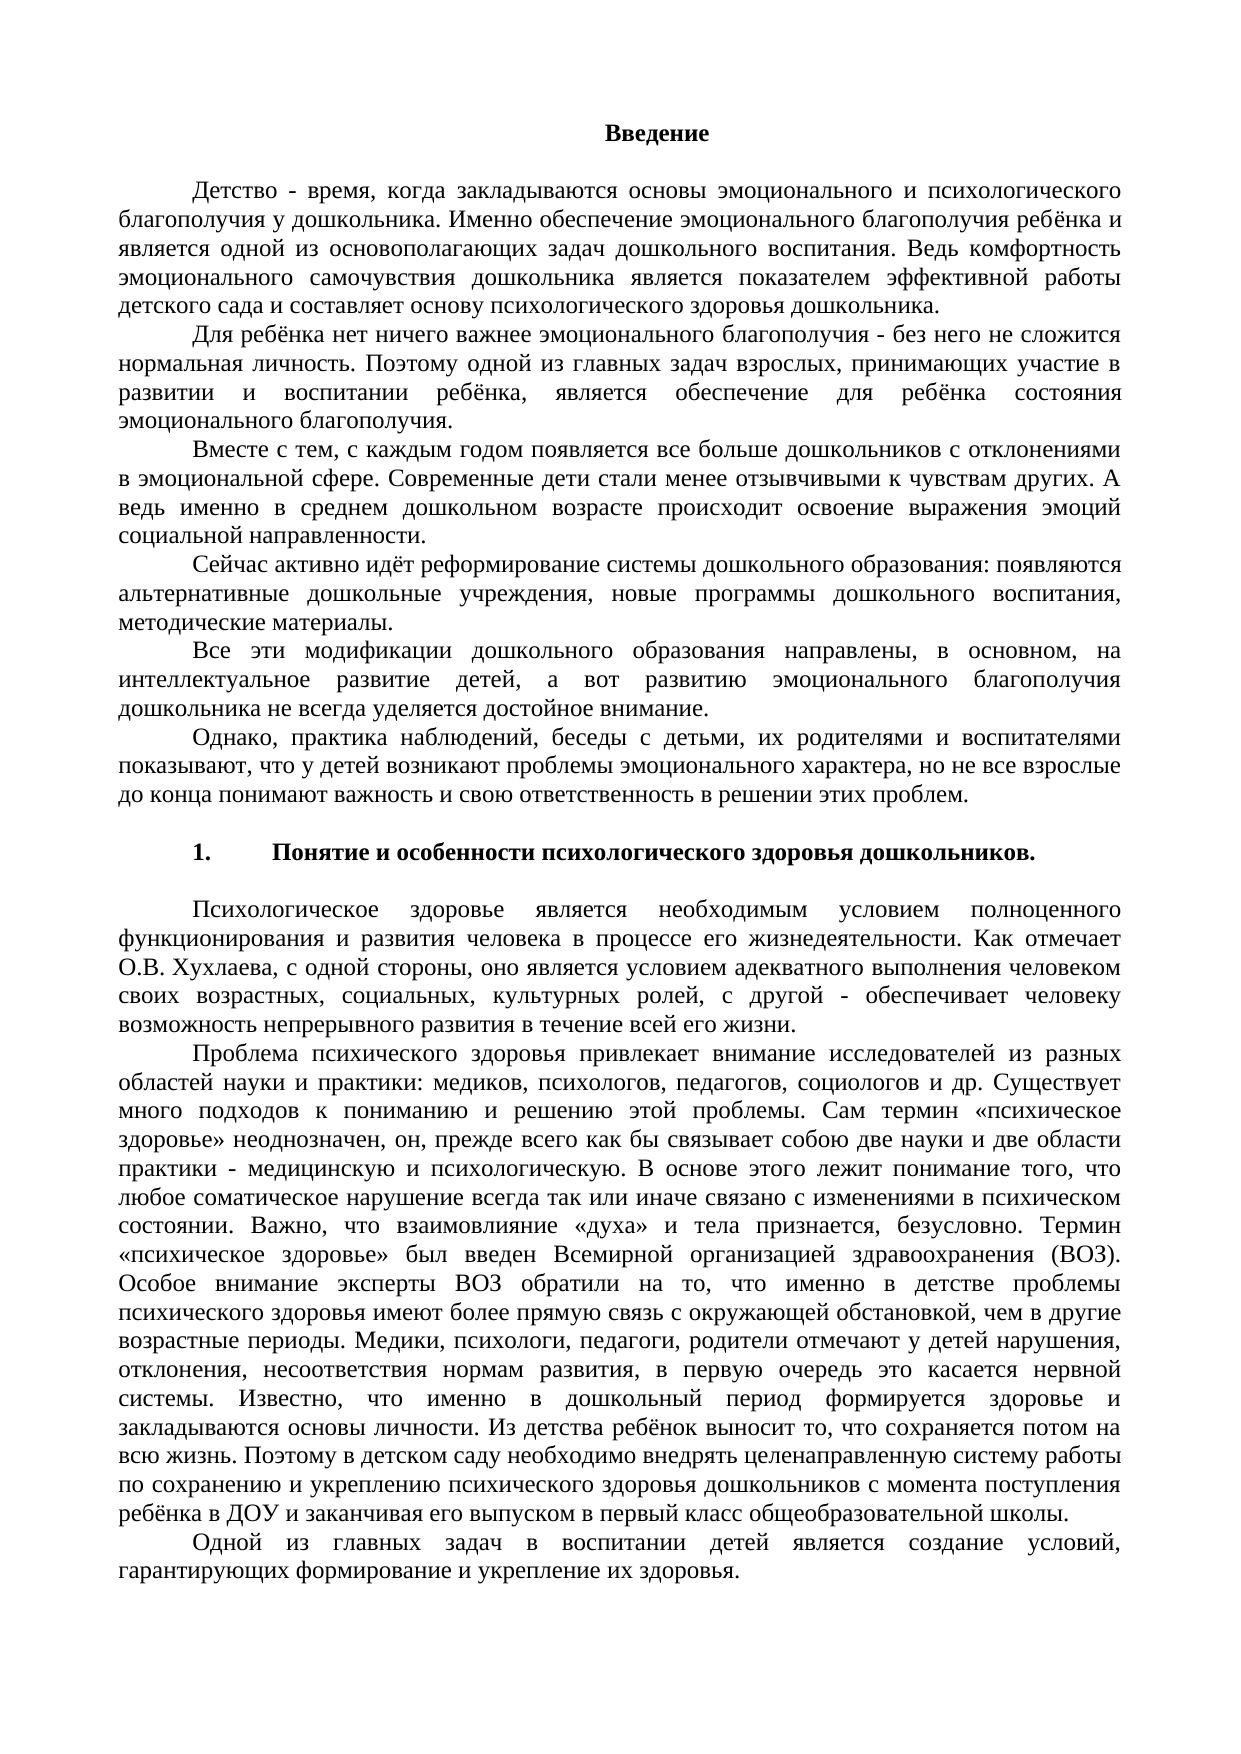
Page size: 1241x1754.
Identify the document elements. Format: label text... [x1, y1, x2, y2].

text Для ребёнка нет ничего важнее эмоционального благополучия - без него не сложится нормальная личность. Поэтому одной из главных задач взрослых, принимающих участие в развитии и воспитании ребёнка, является обеспечение для ребёнка состояния эмоционального благополучия. [118, 319, 1122, 434]
text Введение [118, 118, 1122, 147]
text Сейчас активно идёт реформирование системы дошкольного образования: появляются альтернативные дошкольные учреждения, новые программы дошкольного воспитания, методические материалы. [118, 549, 1122, 636]
text Все эти модификации дошкольного образования направлены, в основном, на интеллектуальное развитие детей, а вот развитию эмоционального благополучия дошкольника не всегда уделяется достойное внимание. [118, 636, 1122, 722]
text Детство - время, когда закладываются основы эмоционального и психологического благополучия у дошкольника. Именно обеспечение эмоционального благополучия ребёнка и является одной из основополагающих задач дошкольного воспитания. Ведь комфортность эмоционального самочувствия дошкольника является показателем эффективной работы детского сада и составляет основу психологического здоровья дошкольника. [118, 176, 1122, 319]
text Однако, практика наблюдений, беседы с детьми, их родителями и воспитателями показывают, что у детей возникают проблемы эмоционального характера, но не все взрослые до конца понимают важность и свою ответственность в решении этих проблем. [118, 722, 1122, 808]
list Понятие и особенности психологического здоровья дошкольников. [118, 837, 1122, 866]
text Проблема психического здоровья привлекает внимание исследователей из разных областей науки и практики: медиков, психологов, педагогов, социологов и др. Существует много подходов к пониманию и решению этой проблемы. Сам термин «психическое здоровье» неоднозначен, он, прежде всего как бы связывает собою две науки и две области практики - медицинскую и психологическую. В основе этого лежит понимание того, что любое соматическое нарушение всегда так или иначе связано с изменениями в психическом состоянии. Важно, что взаимовлияние «духа» и тела признается, безусловно. Термин «психическое здоровье» был введен Всемирной организацией здравоохранения (ВОЗ). Особое внимание эксперты ВОЗ обратили на то, что именно в детстве проблемы психического здоровья имеют более прямую связь с окружающей обстановкой, чем в другие возрастные периоды. Медики, психологи, педагоги, родители отмечают у детей нарушения, отклонения, несоответствия нормам развития, в первую очередь это касается нервной системы. Известно, что именно в дошкольный период формируется здоровье и закладываются основы личности. Из детства ребёнок выносит то, что сохраняется потом на всю жизнь. Поэтому в детском саду необходимо внедрять целенаправленную систему работы по сохранению и укреплению психического здоровья дошкольников с момента поступления ребёнка в ДОУ и заканчивая его выпуском в первый класс общеобразовательной школы. [118, 1038, 1122, 1527]
text Одной из главных задач в воспитании детей является создание условий, гарантирующих формирование и укрепление их здоровья. [118, 1527, 1122, 1584]
text Вместе с тем, с каждым годом появляется все больше дошкольников с отклонениями в эмоциональной сфере. Современные дети стали менее отзывчивыми к чувствам других. А ведь именно в среднем дошкольном возрасте происходит освоение выражения эмоций социальной направленности. [118, 434, 1122, 549]
text Психологическое здоровье является необходимым условием полноценного функционирования и развития человека в процессе его жизнедеятельности. Как отмечает О.В. Хухлаева, с одной стороны, оно является условием адекватного выполнения человеком своих возрастных, социальных, культурных ролей, с другой - обеспечивает человеку возможность непрерывного развития в течение всей его жизни. [118, 894, 1122, 1038]
